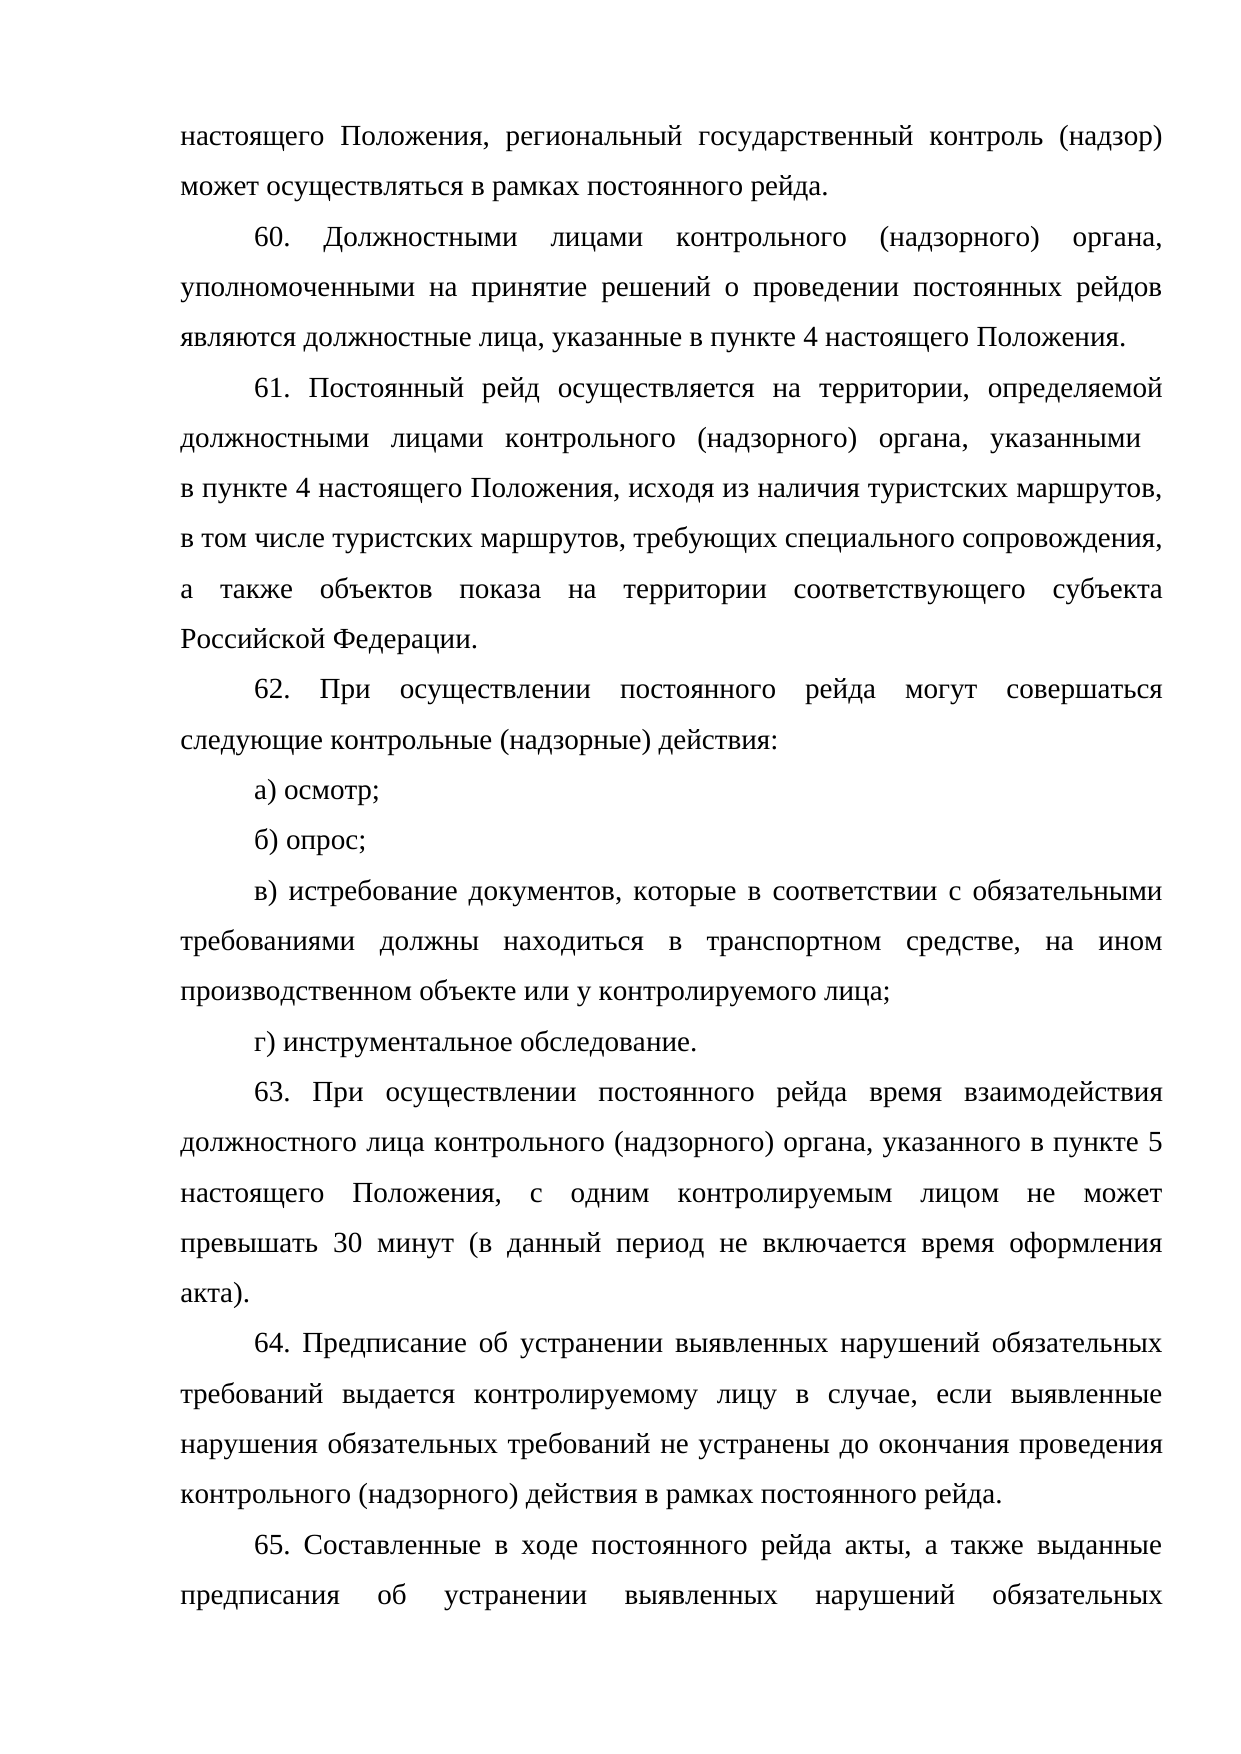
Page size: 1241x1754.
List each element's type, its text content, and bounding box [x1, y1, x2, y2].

text 60. Должностными лицами контрольного (надзорного) органа, уполномоченными на принятие решений о проведении постоянных рейдов являются должностные лица, указанные в пункте 4 настоящего Положения. [180, 219, 1163, 353]
text в) истребование документов, которые в соответствии с обязательными требованиями должны находиться в транспортном средстве, на ином производственном объекте или у контролируемого лица; [180, 873, 1163, 1007]
text 63. При осуществлении постоянного рейда время взаимодействия должностного лица контрольного (надзорного) органа, указанного в пункте 5 настоящего Положения, с одним контролируемым лицом не может превышать 30 минут (в данный период не включается время оформления акта). [180, 1074, 1163, 1309]
text а) осмотр; [180, 772, 1163, 806]
text б) опрос; [180, 822, 1163, 856]
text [180, 118, 1163, 202]
text г) инструментальное обследование. [180, 1024, 1163, 1057]
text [180, 1527, 1163, 1611]
text 64. Предписание об устранении выявленных нарушений обязательных требований выдается контролируемому лицу в случае, если выявленные нарушения обязательных требований не устранены до окончания проведения контрольного (надзорного) действия в рамках постоянного рейда. [180, 1326, 1163, 1510]
text 61. Постоянный рейд осуществляется на территории, определяемой должностными лицами контрольного (надзорного) органа, указанными в пункте 4 настоящего Положения, исходя из наличия туристских маршрутов, в том числе туристских маршрутов, требующих специального сопровождения, а также объектов показа на территории соответствующего субъекта Российской Федерации. [180, 370, 1163, 655]
text 62. При осуществлении постоянного рейда могут совершаться следующие контрольные (надзорные) действия: [180, 672, 1163, 755]
